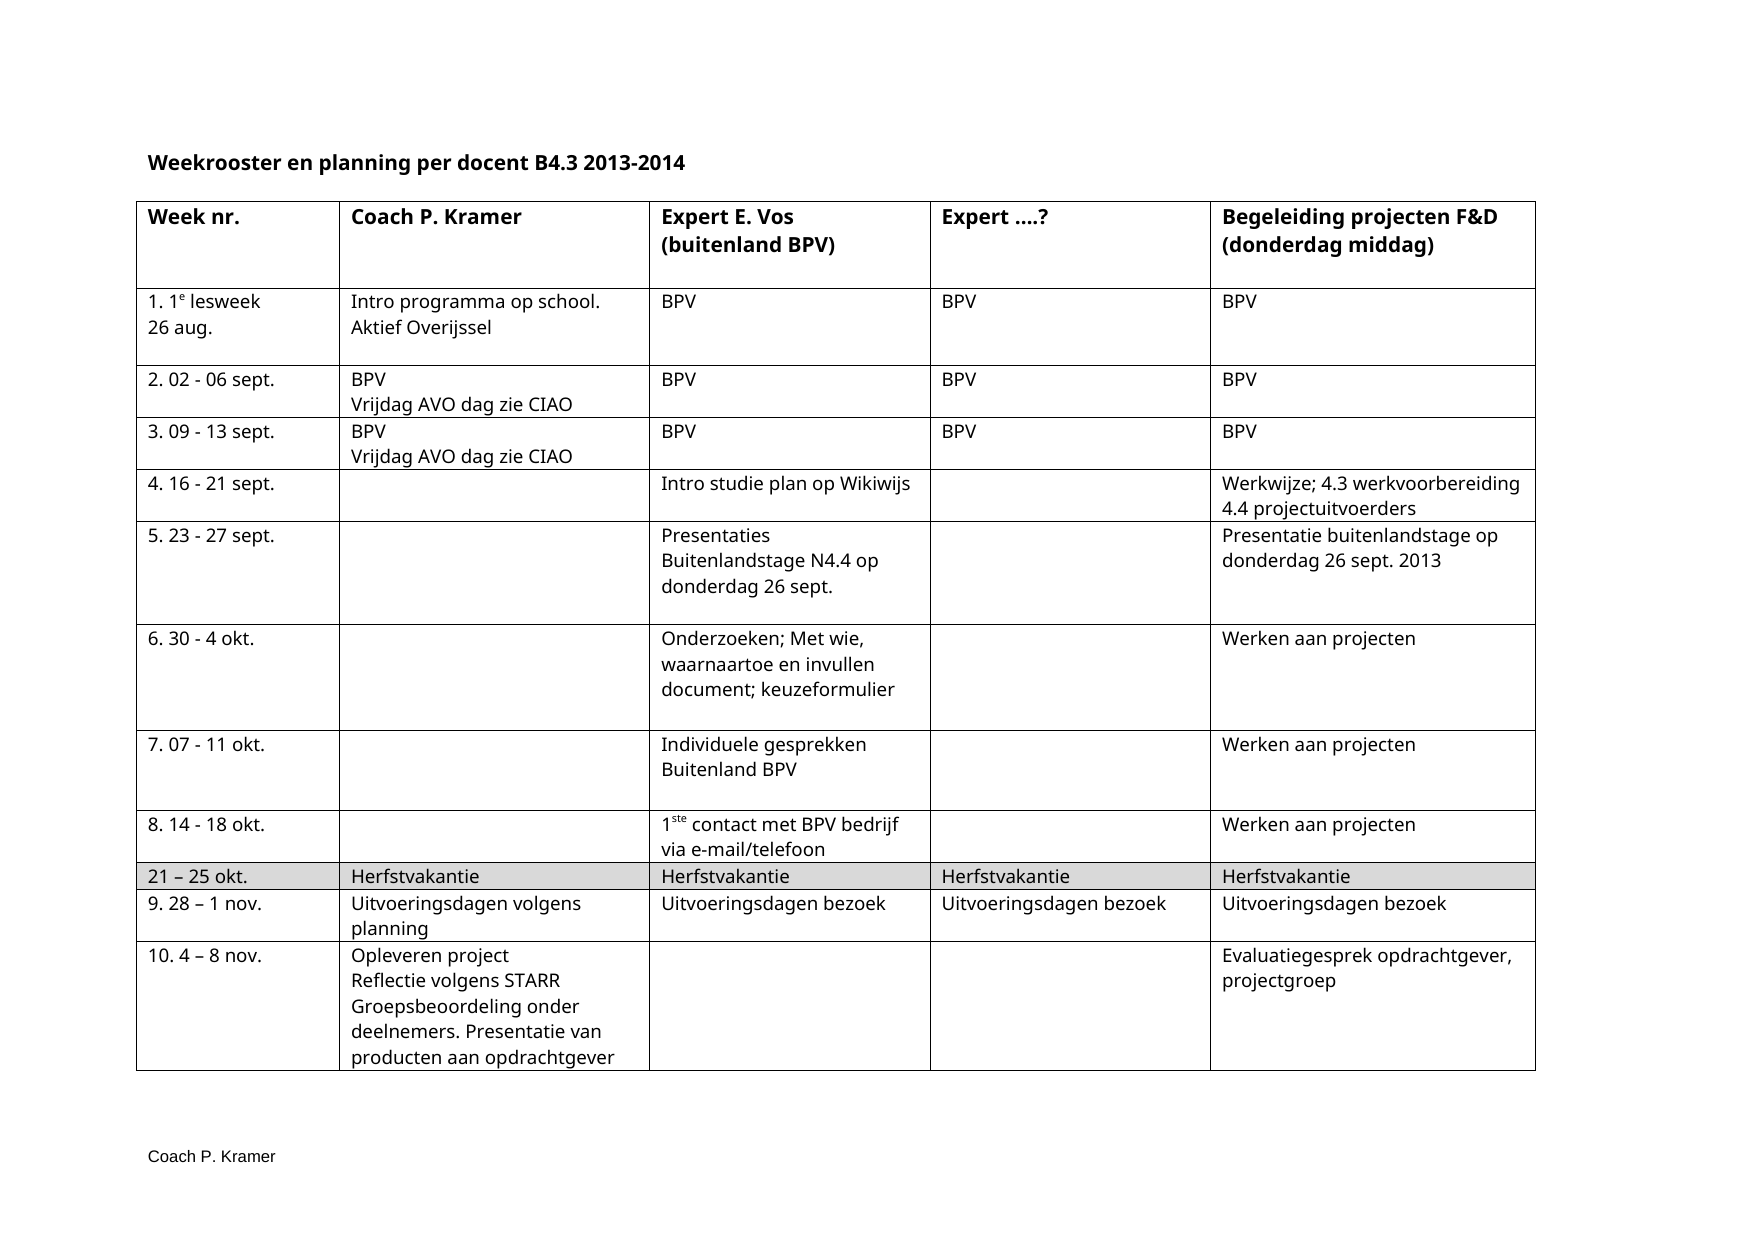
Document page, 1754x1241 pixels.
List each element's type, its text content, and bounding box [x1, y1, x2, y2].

table_cell 8. 14 - 18 okt. [137, 811, 339, 862]
table_cell BPV [1211, 418, 1535, 469]
table_cell BPV [1211, 289, 1535, 365]
table_cell Uitvoeringsdagen bezoek [1211, 890, 1535, 941]
table_cell BPV Vrijdag AVO dag zie CIAO [340, 366, 649, 417]
table_header Expert ….? [931, 202, 1210, 287]
table_cell BPV [931, 418, 1210, 469]
table_cell [931, 522, 1210, 624]
table_cell BPV [650, 289, 930, 365]
table_cell Herfstvakantie [1211, 863, 1535, 889]
table_cell Uitvoeringsdagen volgens planning [340, 890, 649, 941]
table_cell 2. 02 - 06 sept. [137, 366, 339, 417]
table_cell 10. 4 – 8 nov. [137, 942, 339, 1069]
table_cell BPV [650, 366, 930, 417]
table_cell BPV Vrijdag AVO dag zie CIAO [340, 418, 649, 469]
table_cell [340, 522, 649, 624]
table_cell Herfstvakantie [650, 863, 930, 889]
table_cell Werken aan projecten [1211, 625, 1535, 730]
table_header Coach P. Kramer [340, 202, 649, 287]
table_cell 6. 30 - 4 okt. [137, 625, 339, 730]
table_cell [340, 811, 649, 862]
table_cell [931, 811, 1210, 862]
table_cell Uitvoeringsdagen bezoek [931, 890, 1210, 941]
table_header Begeleiding projecten F&D (donderdag middag) [1211, 202, 1535, 287]
table_cell Onderzoeken; Met wie, waarnaartoe en invullen document; keuzeformulier [650, 625, 930, 730]
table_cell [650, 942, 930, 1069]
table_cell [340, 731, 649, 810]
table_cell Werkwijze; 4.3 werkvoorbereiding 4.4 projectuitvoerders [1211, 470, 1535, 521]
table_cell Uitvoeringsdagen bezoek [650, 890, 930, 941]
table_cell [1211, 942, 1535, 1069]
table_cell 4. 16 - 21 sept. [137, 470, 339, 521]
table_cell 9. 28 – 1 nov. [137, 890, 339, 941]
table_cell Herfstvakantie [931, 863, 1210, 889]
table_cell [931, 470, 1210, 521]
table_cell Intro programma op school. Aktief Overijssel [340, 289, 649, 365]
table_cell 3. 09 - 13 sept. [137, 418, 339, 469]
table_header Week nr. [137, 202, 339, 287]
table_cell [340, 470, 649, 521]
table_cell Werken aan projecten [1211, 811, 1535, 862]
table_cell Presentatie buitenlandstage op donderdag 26 sept. 2013 [1211, 522, 1535, 624]
table_cell 5. 23 - 27 sept. [137, 522, 339, 624]
table_cell BPV [1211, 366, 1535, 417]
table_cell 7. 07 - 11 okt. [137, 731, 339, 810]
table_cell Presentaties Buitenlandstage N4.4 op donderdag 26 sept. [650, 522, 930, 624]
table_cell 1ste contact met BPV bedrijf via e-mail/telefoon [650, 811, 930, 862]
table_cell [340, 625, 649, 730]
table_cell BPV [650, 418, 930, 469]
table_cell BPV [931, 366, 1210, 417]
table_header Expert E. Vos (buitenland BPV) [650, 202, 930, 287]
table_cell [340, 942, 649, 1069]
table_cell [931, 625, 1210, 730]
table_cell [931, 731, 1210, 810]
table_cell 1. 1e lesweek 26 aug. [137, 289, 339, 365]
table_cell BPV [931, 289, 1210, 365]
table_cell [931, 942, 1210, 1069]
table_cell 21 – 25 okt. [137, 863, 339, 889]
table_cell Individuele gesprekken Buitenland BPV [650, 731, 930, 810]
table_cell Werken aan projecten [1211, 731, 1535, 810]
table_cell Herfstvakantie [340, 863, 649, 889]
text Weekrooster en planning per docent B4.3 2013-2014 [148, 148, 1606, 176]
table_cell Intro studie plan op Wikiwijs [650, 470, 930, 521]
